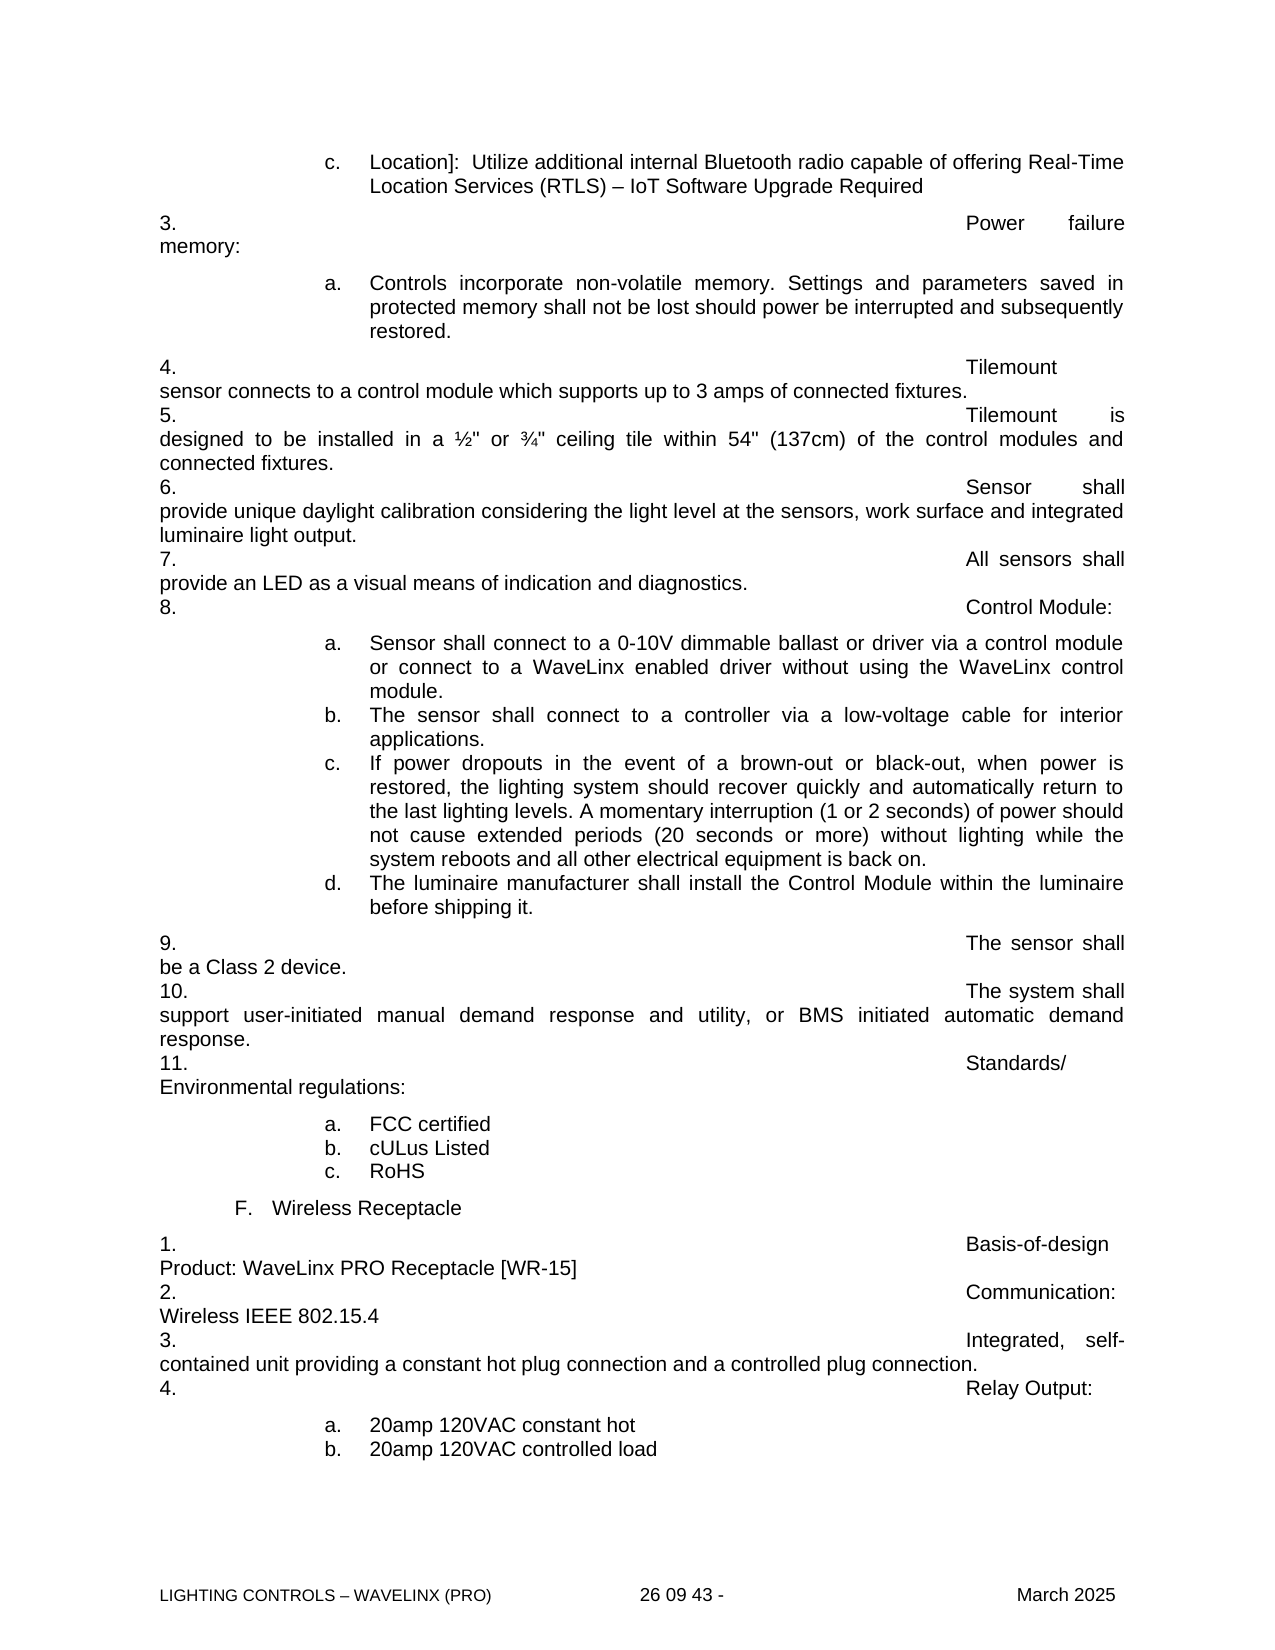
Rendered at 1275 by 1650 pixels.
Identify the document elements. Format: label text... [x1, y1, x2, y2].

list FCC certified [324, 1111, 1125, 1135]
text Communication: Wireless IEEE 802.15.4 [159, 1280, 1125, 1328]
text RoHS [324, 1159, 1125, 1183]
text The sensor shall connect to a controller via a low-voltage cable for interior applications. [324, 703, 1125, 751]
text Tilemount sensor connects to a control module which supports up to 3 amps of connected fixtures. [159, 355, 1125, 403]
list Controls incorporate non-volatile memory. Settings and parameters saved in protected memory shall not be lost should power be interrupted and subsequently restored. [324, 271, 1125, 343]
text Sensor shall provide unique daylight calibration considering the light level at the sensors, work surface and integrated luminaire light output. [159, 475, 1125, 547]
text Location]: Utilize additional internal Bluetooth radio capable of offering Real-Time Location Services (RTLS) – IoT Software Upgrade Required [324, 150, 1125, 198]
list 20amp 120VAC constant hot [324, 1412, 1125, 1436]
text Standards/Environmental regulations: [159, 1051, 1125, 1099]
text The system shall support user-initiated manual demand response and utility, or BMS initiated automatic demand response. [159, 979, 1125, 1051]
text Control Module: [159, 595, 1125, 619]
list 20amp 120VAC controlled load [324, 1436, 1125, 1460]
text Integrated, self-contained unit providing a constant hot plug connection and a controlled plug connection. [159, 1328, 1125, 1376]
text Power failure memory: [159, 210, 1125, 258]
text cULus Listed [324, 1135, 1125, 1159]
list Basis-of-design Product: WaveLinx PRO Receptacle [WR-15] [159, 1232, 1125, 1280]
text Wireless Receptacle [234, 1196, 1125, 1220]
text All sensors shall provide an LED as a visual means of indication and diagnostics. [159, 547, 1125, 595]
text Relay Output: [159, 1376, 1125, 1400]
list Sensor shall connect to a 0-10V dimmable ballast or driver via a control module or connect to a WaveLinx enabled driver without using the WaveLinx control module. [324, 631, 1125, 703]
text If power dropouts in the event of a brown-out or black-out, when power is restored, the lighting system should recover quickly and automatically return to the last lighting levels. A momentary interruption (1 or 2 seconds) of power should not cause extended periods (20 seconds or more) without lighting while the system reboots and all other electrical equipment is back on. [324, 751, 1125, 871]
text The luminaire manufacturer shall install the Control Module within the luminaire before shipping it. [324, 871, 1125, 919]
text The sensor shall be a Class 2 device. [159, 931, 1125, 979]
text Tilemount is designed to be installed in a ½" or ¾" ceiling tile within 54" (137cm) of the control modules and connected fixtures. [159, 403, 1125, 475]
